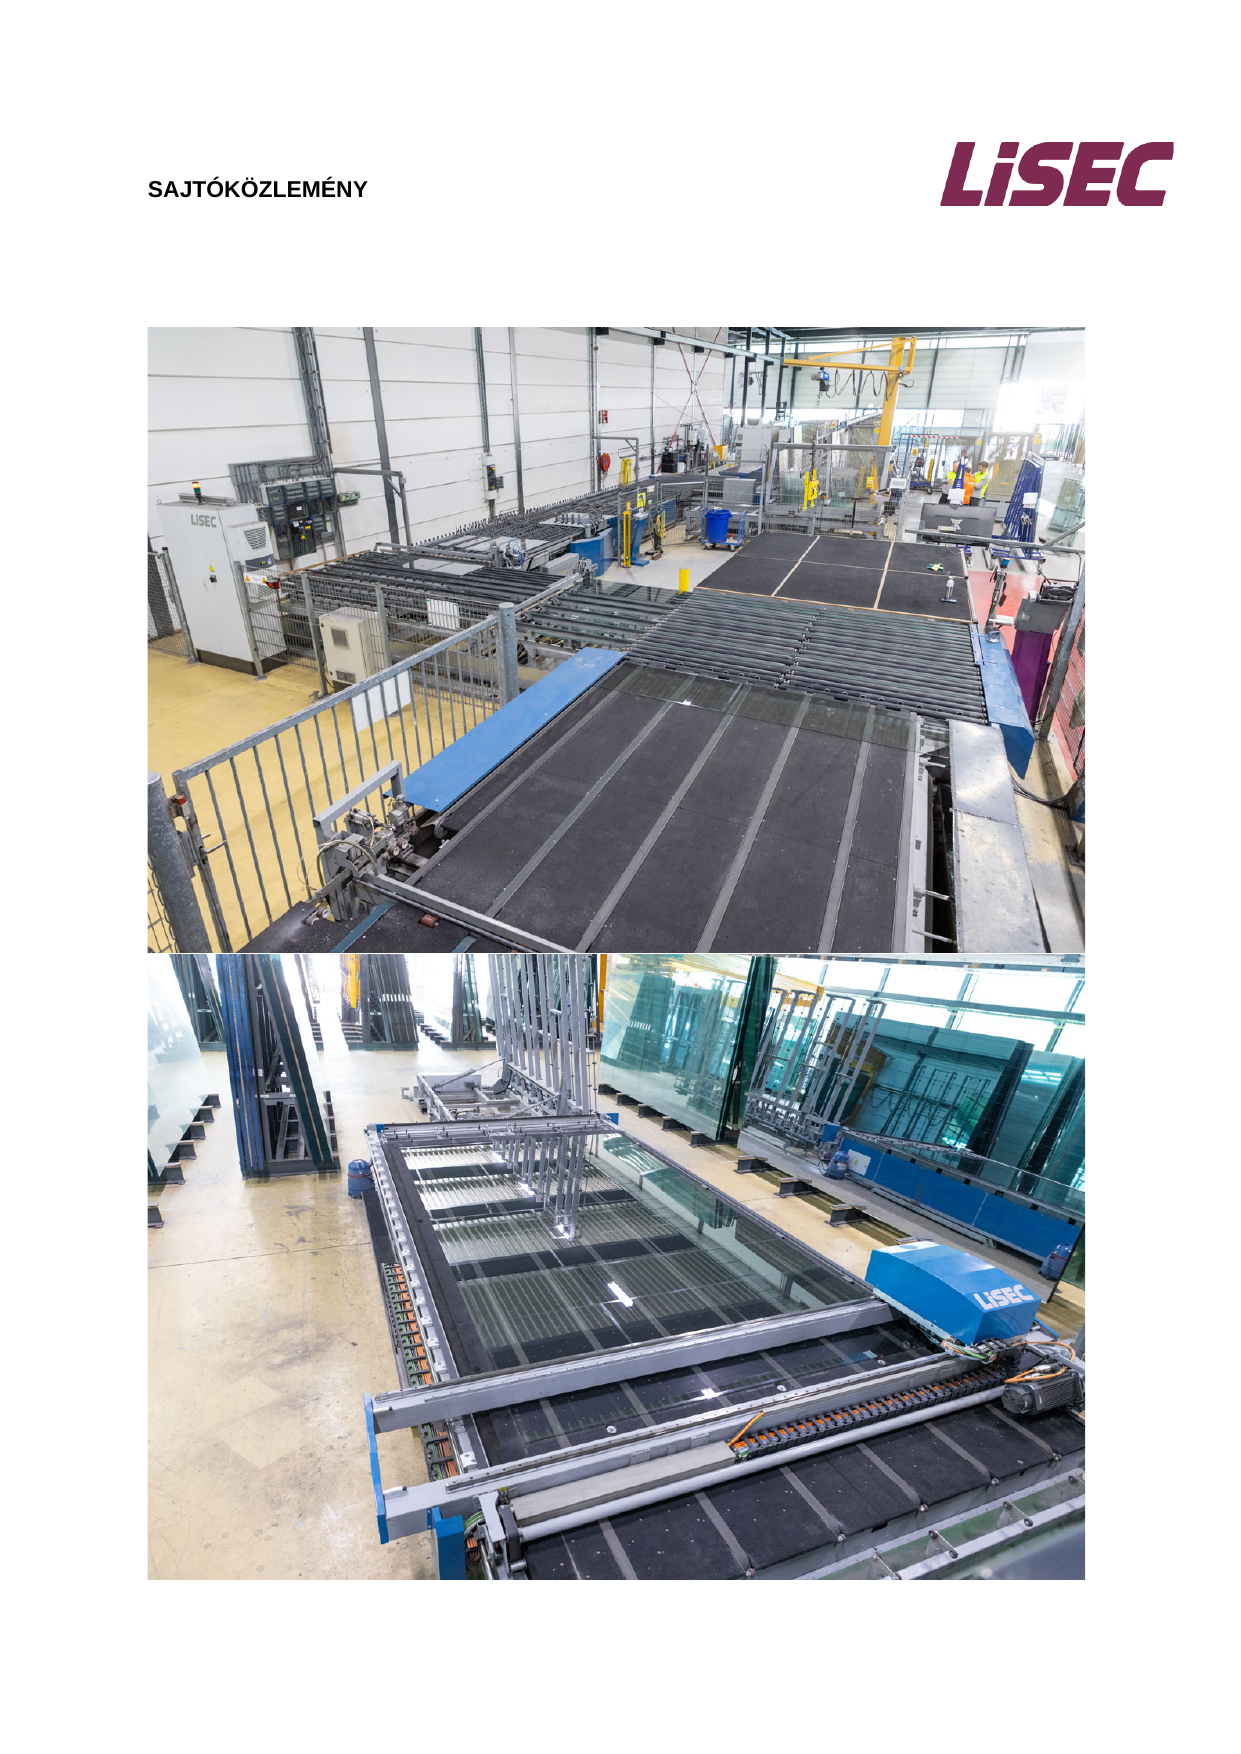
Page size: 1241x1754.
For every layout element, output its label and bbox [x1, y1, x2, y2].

picture [147, 327, 1085, 953]
picture [939, 142, 1173, 205]
picture [147, 954, 1085, 1580]
